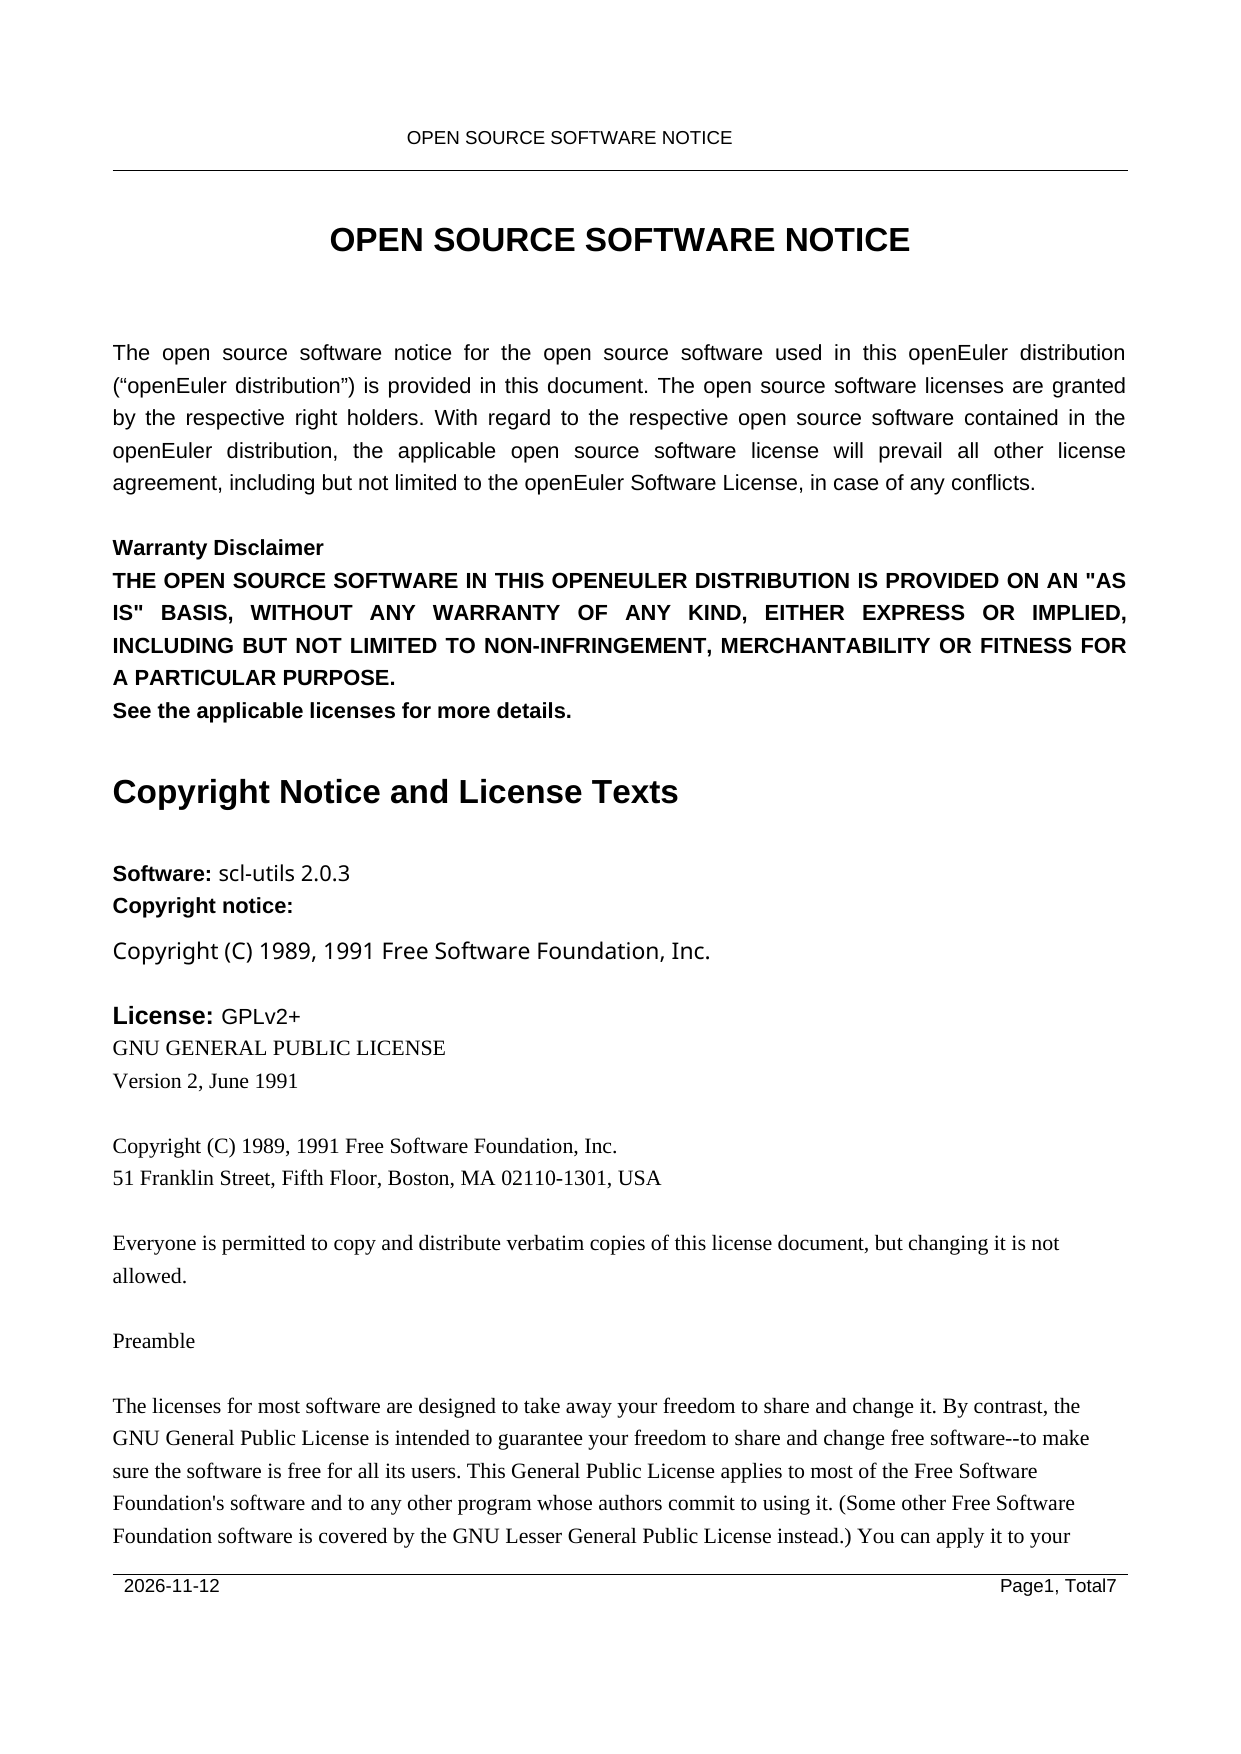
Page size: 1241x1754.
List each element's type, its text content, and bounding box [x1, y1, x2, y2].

text Warranty Disclaimer [112, 531, 1128, 564]
text Copyright notice: [112, 889, 1128, 921]
text OPEN SOURCE SOFTWARE NOTICE [112, 206, 1128, 271]
title Software: scl-utils 2.0.3 [112, 856, 1128, 889]
text THE OPEN SOURCE SOFTWARE IN THIS OPENEULER DISTRIBUTION IS PROVIDED ON AN "AS IS" BASIS, WITHOUT ANY WARRANTY OF ANY KIND, EITHER EXPRESS OR IMPLIED, INCLUDING BUT NOT LIMITED TO NON-INFRINGEMENT, MERCHANTABILITY OR FITNESS FOR A PARTICULAR PURPOSE. See the applicable licenses for more details. [112, 564, 1128, 726]
text Copyright (C) 1989, 1991 Free Software Foundation, Inc. [112, 934, 1128, 999]
text Copyright Notice and License Texts [112, 759, 1128, 824]
text License: GPLv2+ [112, 999, 1128, 1031]
text The open source software notice for the open source software used in this openEuler distribution (“openEuler distribution”) is provided in this document. The open source software licenses are granted by the respective right holders. With regard to the respective open source software contained in the openEuler distribution, the applicable open source software license will prevail all other license agreement, including but not limited to the openEuler Software License, in case of any conflicts. [112, 336, 1128, 499]
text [112, 1031, 1128, 1551]
